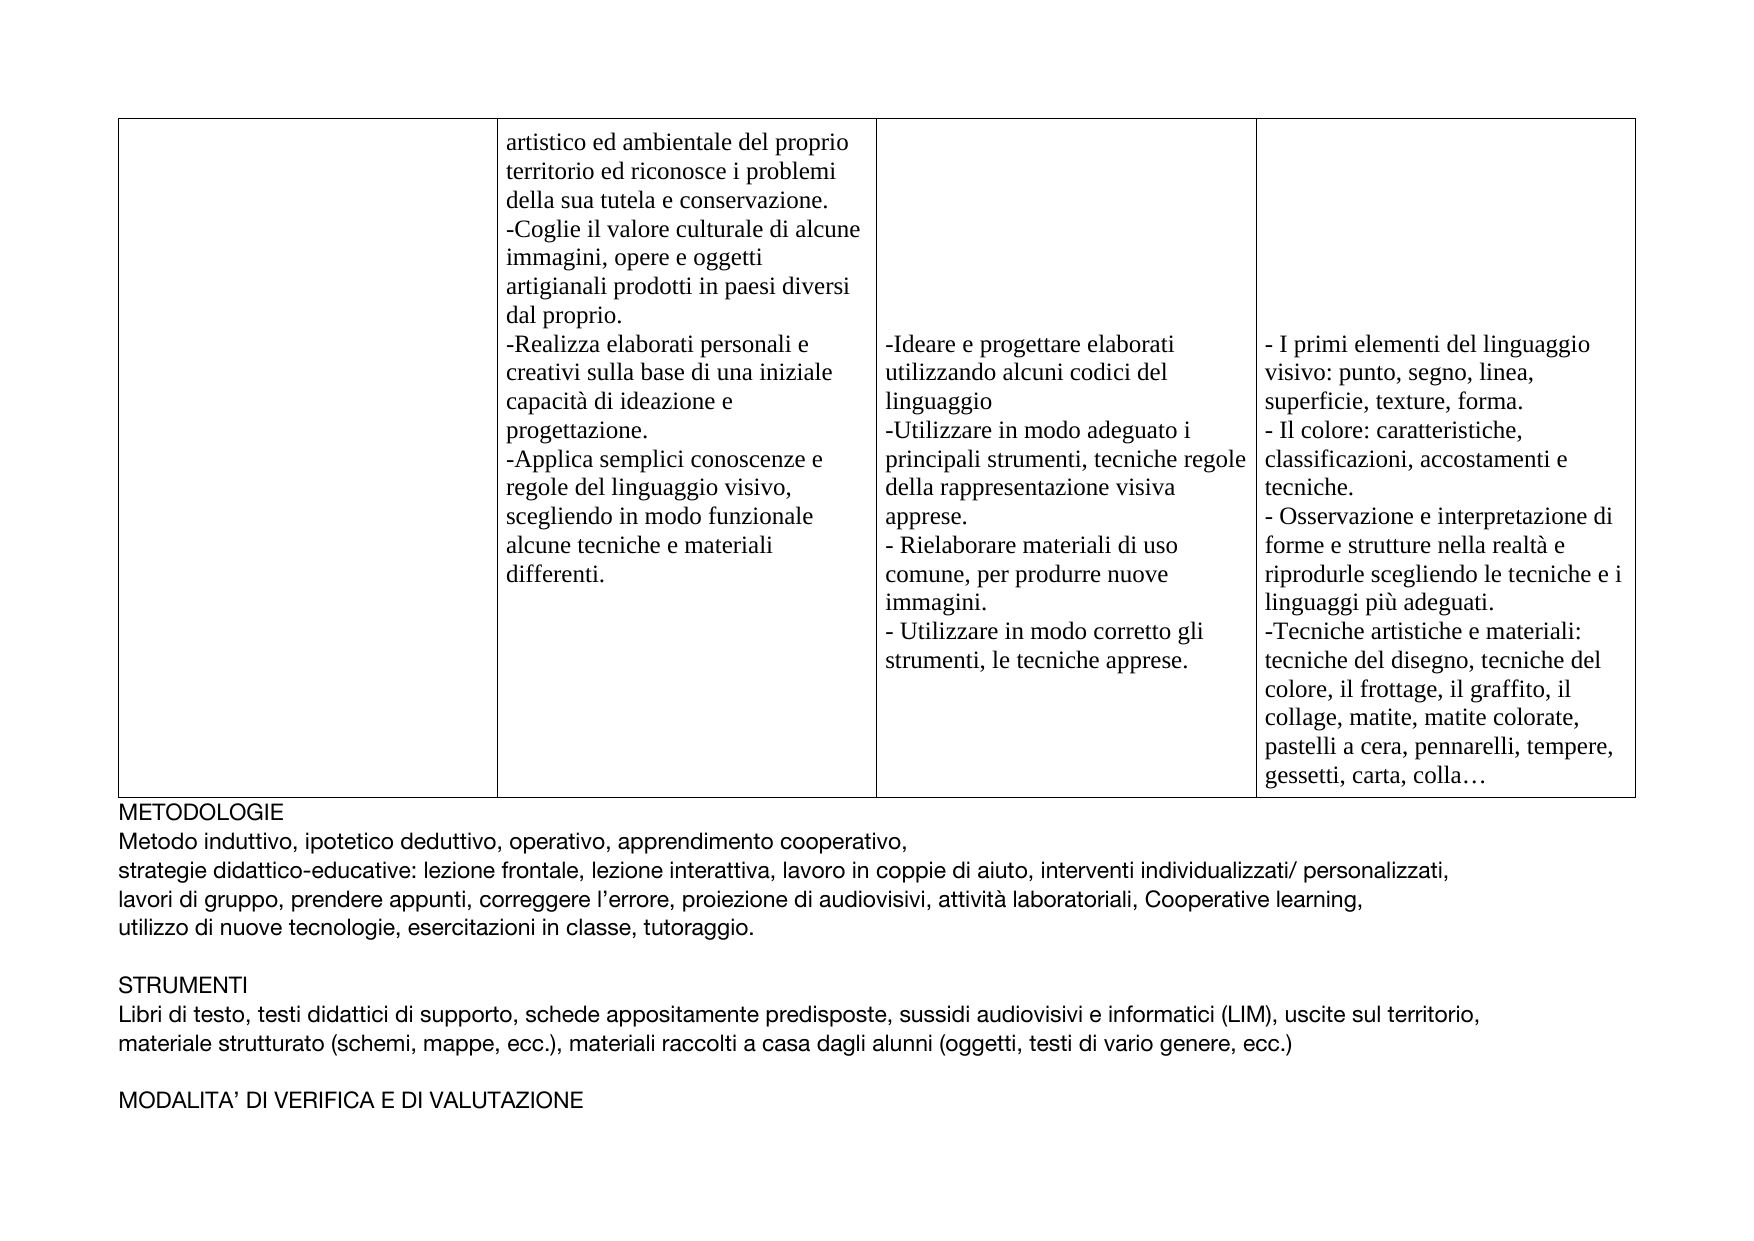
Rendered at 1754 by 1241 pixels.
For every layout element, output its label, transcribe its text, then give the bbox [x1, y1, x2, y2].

text lavori di gruppo, prendere appunti, correggere l’errore, proiezione di audiovisivi, attività laboratoriali, Cooperative learning, [118, 885, 1636, 913]
text Metodo induttivo, ipotetico deduttivo, operativo, apprendimento cooperativo, [118, 827, 1636, 856]
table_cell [119, 119, 497, 797]
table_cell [498, 119, 876, 797]
text METODOLOGIE [118, 798, 1636, 827]
text MODALITA’ DI VERIFICA E DI VALUTAZIONE [118, 1087, 1636, 1116]
text utilizzo di nuove tecnologie, esercitazioni in classe, tutoraggio. [118, 913, 1636, 942]
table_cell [1257, 119, 1635, 797]
text materiale strutturato (schemi, mappe, ecc.), materiali raccolti a casa dagli alunni (oggetti, testi di vario genere, ecc.) [118, 1029, 1636, 1058]
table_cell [877, 119, 1256, 797]
text strategie didattico-educative: lezione frontale, lezione interattiva, lavoro in coppie di aiuto, interventi individualizzati/ personalizzati, [118, 856, 1636, 885]
text Libri di testo, testi didattici di supporto, schede appositamente predisposte, sussidi audiovisivi e informatici (LIM), uscite sul territorio, [118, 1000, 1636, 1029]
text STRUMENTI [118, 971, 1636, 1000]
